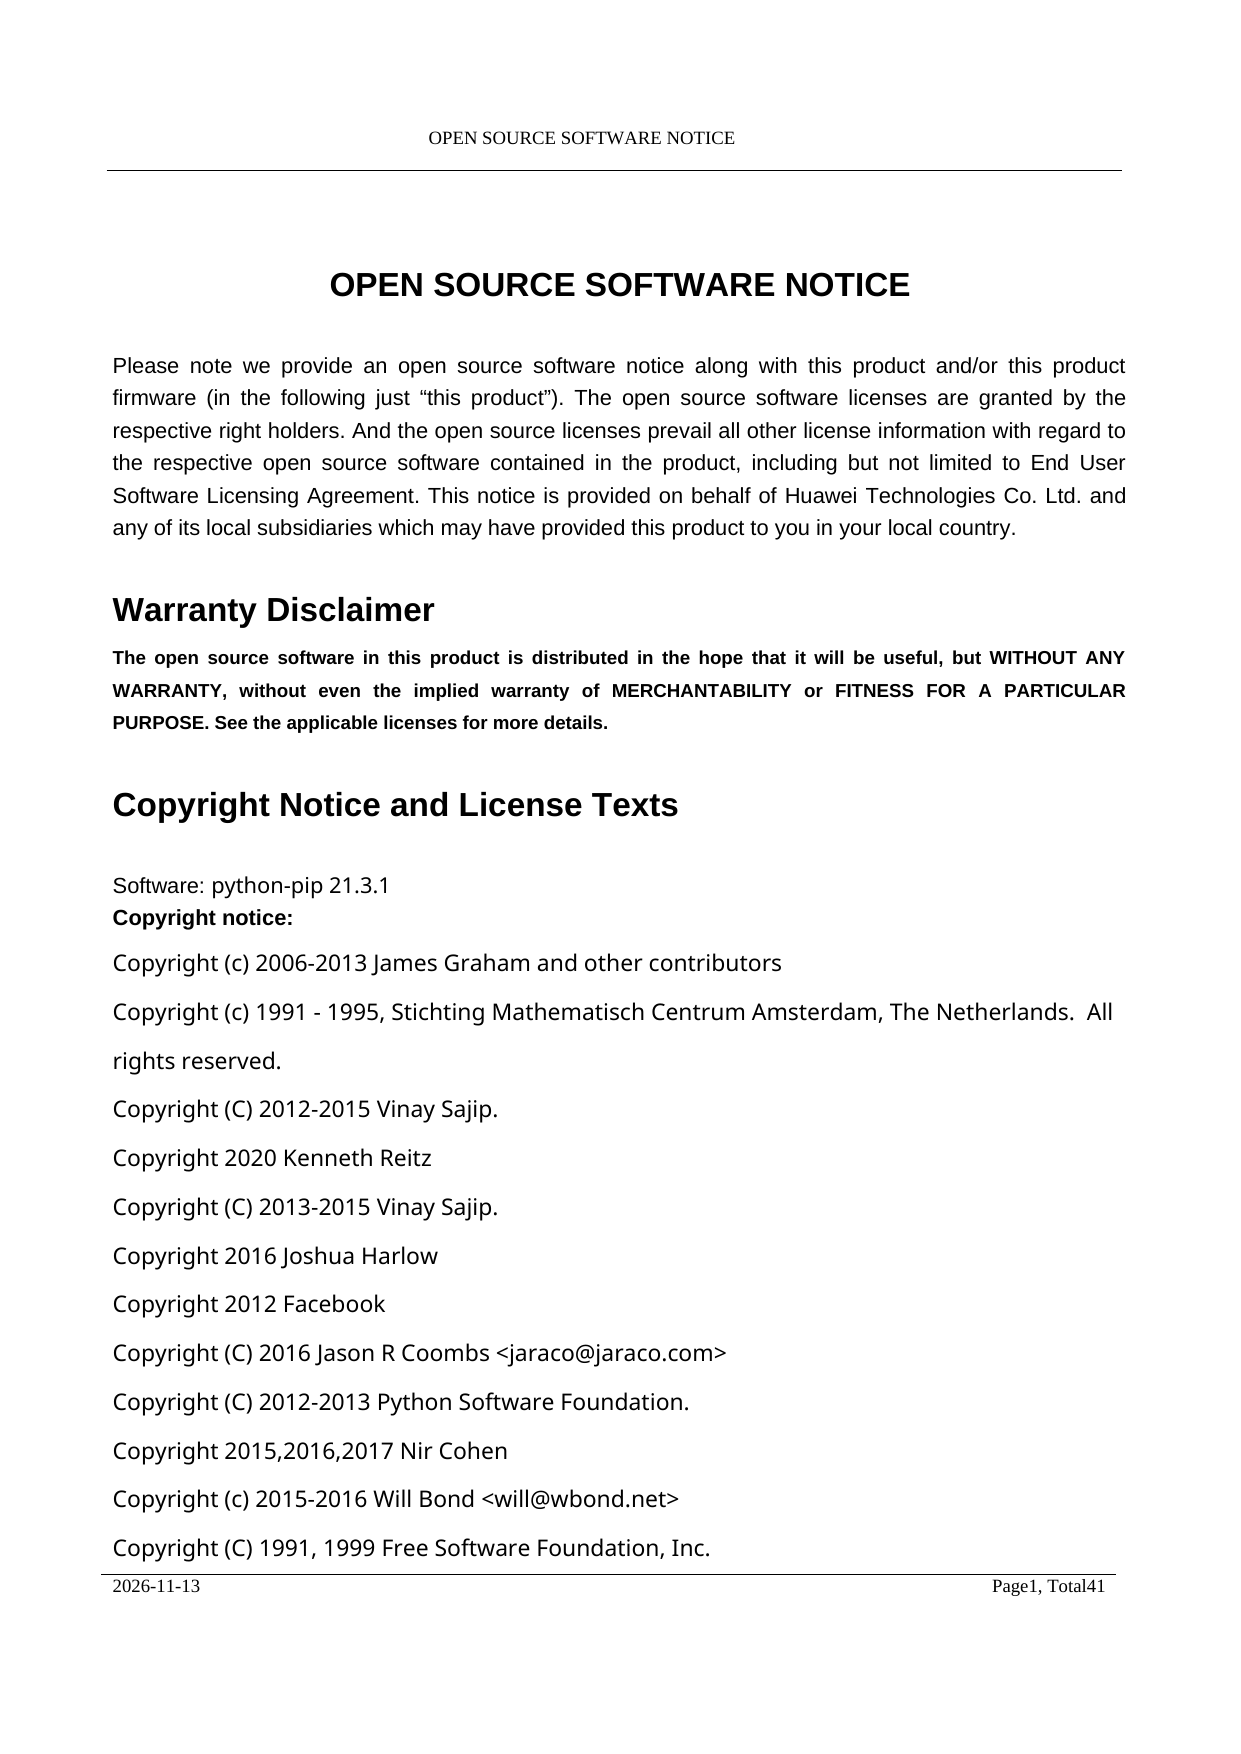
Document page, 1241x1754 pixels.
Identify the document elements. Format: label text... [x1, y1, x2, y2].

text The open source software in this product is distributed in the hope that it will be useful, but WITHOUT ANY WARRANTY, without even the implied warranty of MERCHANTABILITY or FITNESS FOR A PARTICULAR PURPOSE. See the applicable licenses for more details. [112, 641, 1128, 739]
text Please note we provide an open source software notice along with this product and/or this product firmware (in the following just “this product”). The open source software licenses are granted by the respective right holders. And the open source licenses prevail all other license information with regard to the respective open source software contained in the product, including but not limited to End User Software Licensing Agreement. This notice is provided on behalf of Huawei Technologies Co. Ltd. and any of its local subsidiaries which may have provided this product to you in your local country. [112, 349, 1128, 544]
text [112, 947, 1128, 1564]
text Copyright Notice and License Texts [112, 771, 1128, 836]
text Warranty Disclaimer [112, 576, 1128, 641]
text Copyright notice: [112, 901, 1128, 934]
text Software: python-pip 21.3.1 [112, 869, 1128, 901]
text OPEN SOURCE SOFTWARE NOTICE [112, 251, 1128, 316]
